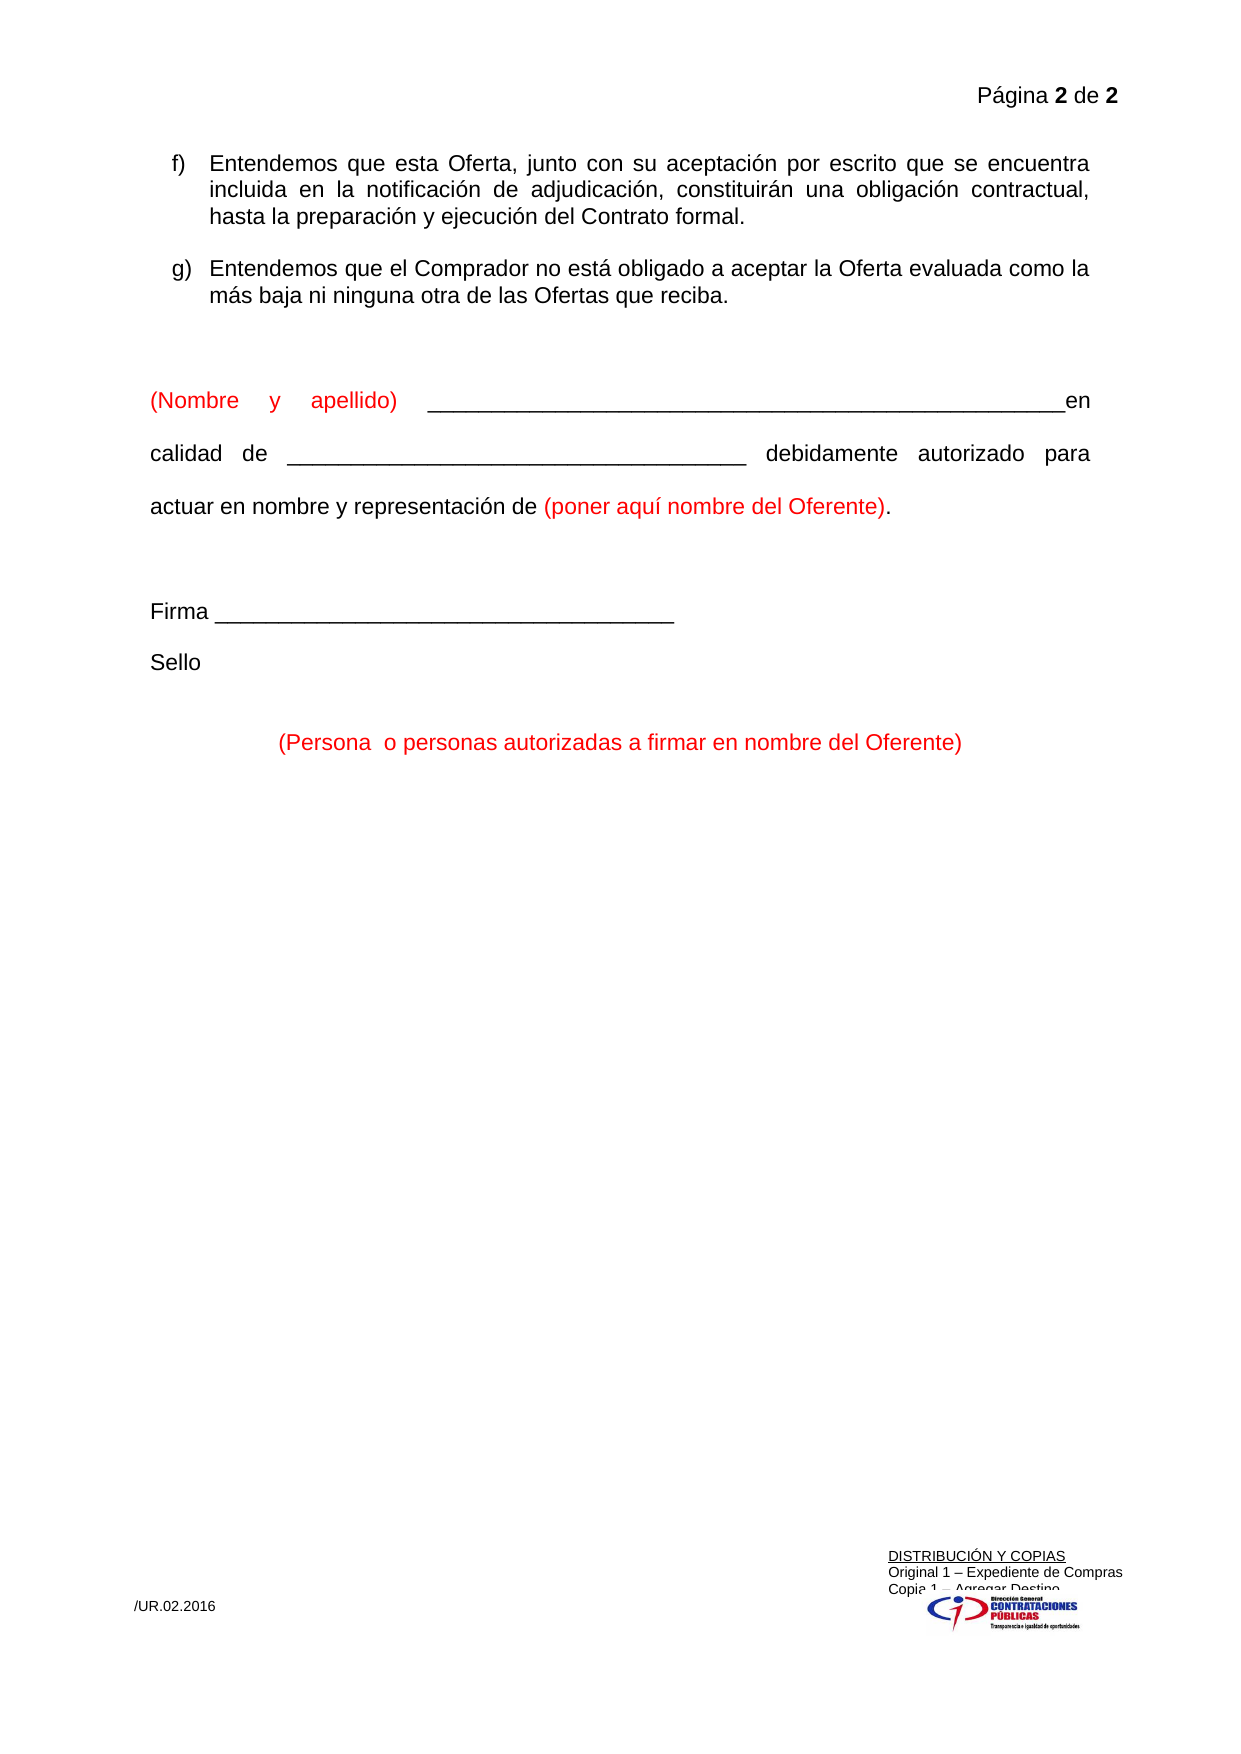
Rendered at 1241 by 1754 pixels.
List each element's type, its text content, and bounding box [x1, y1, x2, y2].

picture [921, 1590, 1091, 1637]
list Entendemos que esta Oferta, junto con su aceptación por escrito que se encuentra incluida en la notificación de adjudicación, constituirán una obligación contractual, hasta la preparación y ejecución del Contrato formal. [172, 150, 1090, 229]
text (Persona o personas autorizadas a firmar en nombre del Oferente) [150, 728, 1090, 755]
list Entendemos que el Comprador no está obligado a aceptar evaluada como la más baja ni ninguna otra de las Ofertas que reciba. [172, 255, 1090, 308]
text Firma ____________________________________ [150, 598, 1090, 624]
text (Nombre y apellido) __________________________________________________en calidad de ____________________________________ debidamente autorizado para actuar en nombre y representación de (poner aquí nombre del Oferente). [150, 387, 1090, 519]
text Sello [150, 649, 1090, 676]
